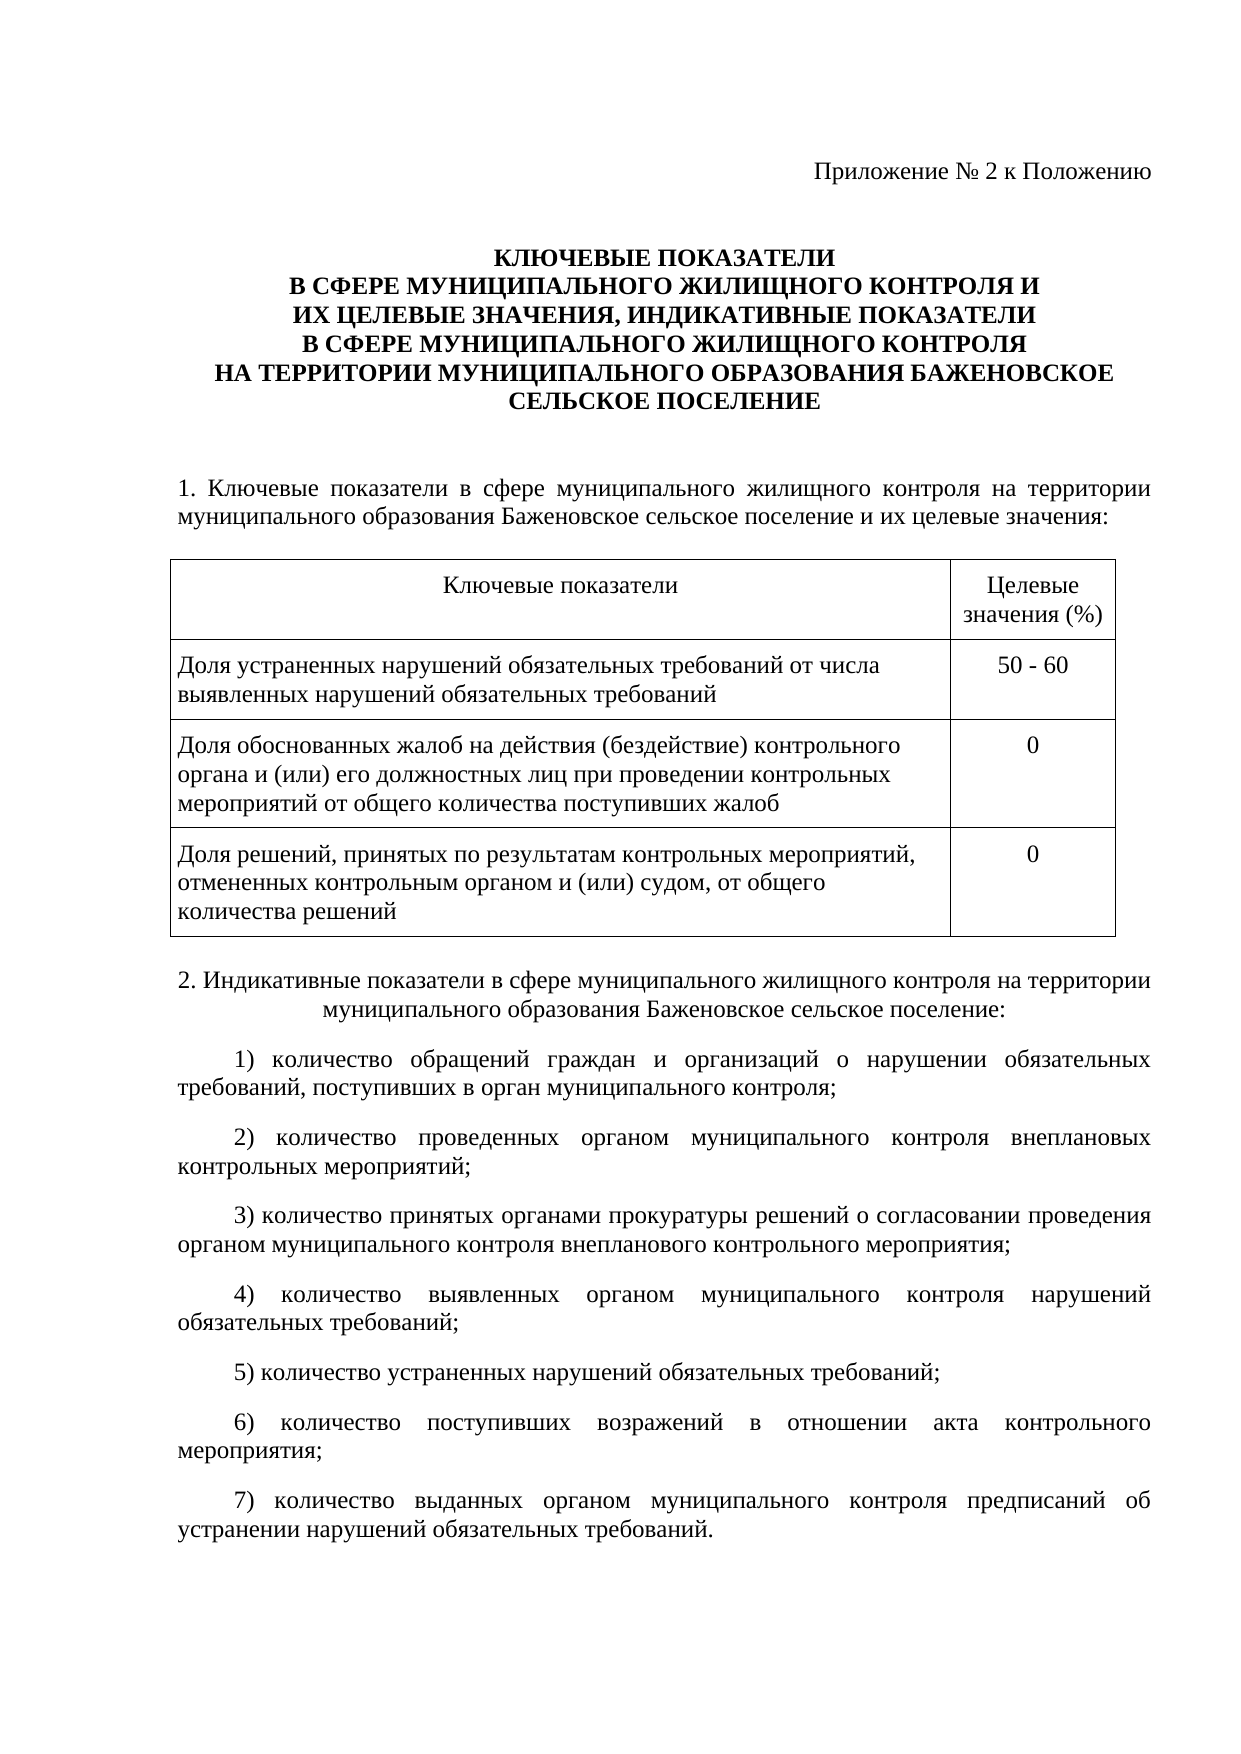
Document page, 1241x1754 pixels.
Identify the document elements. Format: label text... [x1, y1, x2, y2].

text 2) количество проведенных органом муниципального контроля внеплановых контрольных мероприятий; [177, 1122, 1152, 1179]
text 7) количество выданных органом муниципального контроля предписаний об устранении нарушений обязательных требований. [177, 1485, 1152, 1542]
text 3) количество принятых органами прокуратуры решений о согласовании проведения органом муниципального контроля внепланового контрольного мероприятия; [177, 1200, 1152, 1258]
table_header Ключевые показатели [171, 560, 950, 639]
table_cell Доля решений, принятых по результатам контрольных мероприятий, отмененных контрольным органом и (или) судом, от общего количества решений [171, 828, 950, 936]
text 1. Ключевые показатели в сфере муниципального жилищного контроля на территории муниципального образования Баженовское сельское поселение и их целевые значения: [177, 473, 1152, 530]
table_header Целевые значения (%) [951, 560, 1115, 639]
text 6) количество поступивших возражений в отношении акта контрольного мероприятия; [177, 1407, 1152, 1464]
table_cell Доля устраненных нарушений обязательных требований от числа выявленных нарушений обязательных требований [171, 640, 950, 718]
table_cell Доля обоснованных жалоб на действия (бездействие) контрольного органа и (или) его должностных лиц при проведении контрольных мероприятий от общего количества поступивших жалоб [171, 720, 950, 827]
text НА ТЕРРИТОРИИ МУНИЦИПАЛЬНОГО ОБРАЗОВАНИЯ БАЖЕНОВСКОЕ СЕЛЬСКОЕ ПОСЕЛЕНИЕ [177, 358, 1152, 415]
table_cell 0 [951, 720, 1115, 827]
text 2. Индикативные показатели в сфере муниципального жилищного контроля на территории муниципального образования Баженовское сельское поселение: [177, 965, 1152, 1023]
title КЛЮЧЕВЫЕ ПОКАЗАТЕЛИ [177, 243, 1152, 271]
text 4) количество выявленных органом муниципального контроля нарушений обязательных требований; [177, 1279, 1152, 1336]
text Приложение № 2 к Положению [177, 156, 1152, 185]
title В СФЕРЕ МУНИЦИПАЛЬНОГО ЖИЛИЩНОГО КОНТРОЛЯ [177, 329, 1152, 358]
table_cell 0 [951, 828, 1115, 936]
text 5) количество устраненных нарушений обязательных требований; [177, 1357, 1152, 1386]
table_cell 50 - 60 [951, 640, 1115, 718]
title В СФЕРЕ МУНИЦИПАЛЬНОГО ЖИЛИЩНОГО КОНТРОЛЯ И [177, 271, 1152, 300]
title ИХ ЦЕЛЕВЫЕ ЗНАЧЕНИЯ, ИНДИКАТИВНЫЕ ПОКАЗАТЕЛИ [177, 300, 1152, 329]
text 1) количество обращений граждан и организаций о нарушении обязательных требований, поступивших в орган муниципального контроля; [177, 1044, 1152, 1101]
